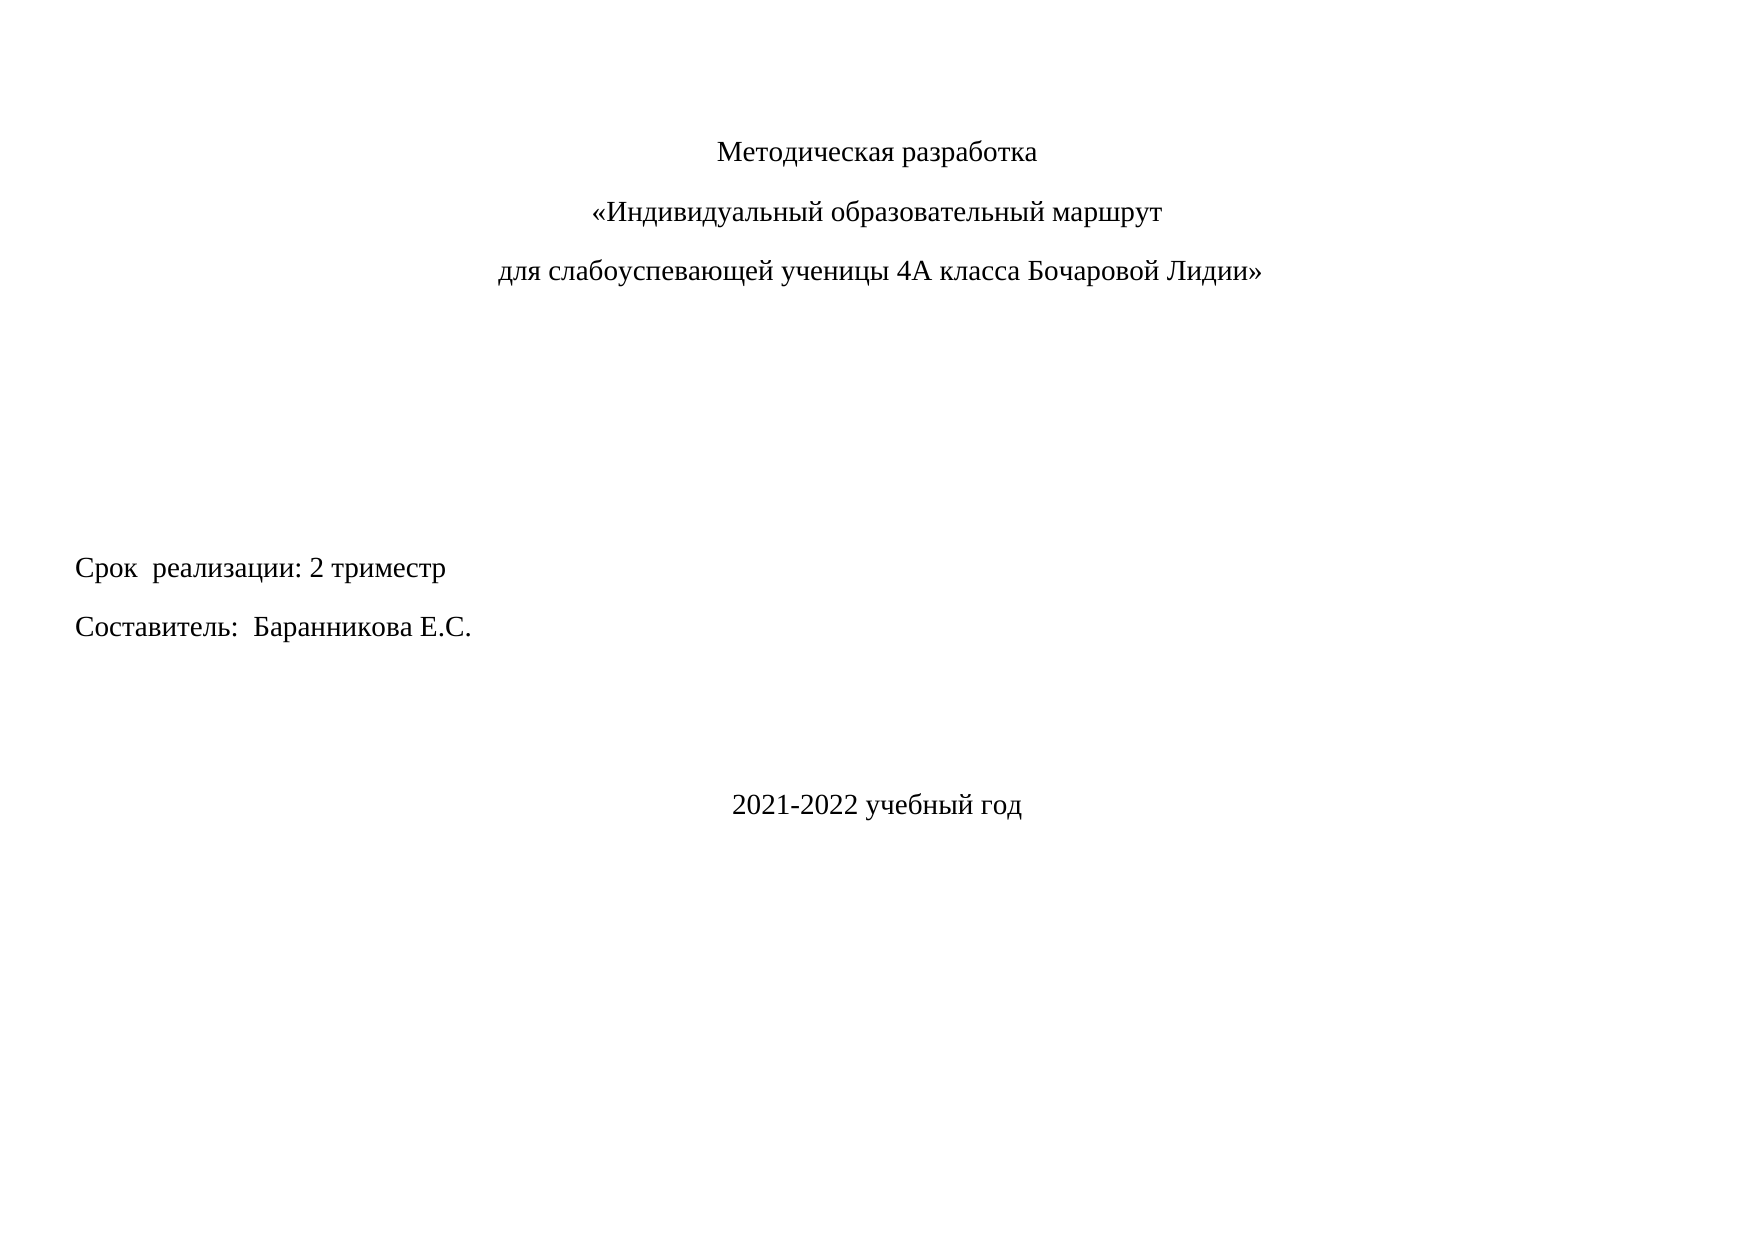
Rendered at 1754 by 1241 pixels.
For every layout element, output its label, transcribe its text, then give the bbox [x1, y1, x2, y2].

text 2021-2022 учебный год [75, 787, 1679, 821]
text «Индивидуальный образовательный маршрут [75, 194, 1679, 227]
text Срок реализации: 2 триместр [75, 550, 1679, 583]
text Методическая разработка [75, 134, 1679, 168]
text Составитель: Баранникова Е.С. [75, 609, 1679, 643]
text для слабоуспевающей ученицы 4А класса Бочаровой Лидии» [75, 253, 1679, 287]
